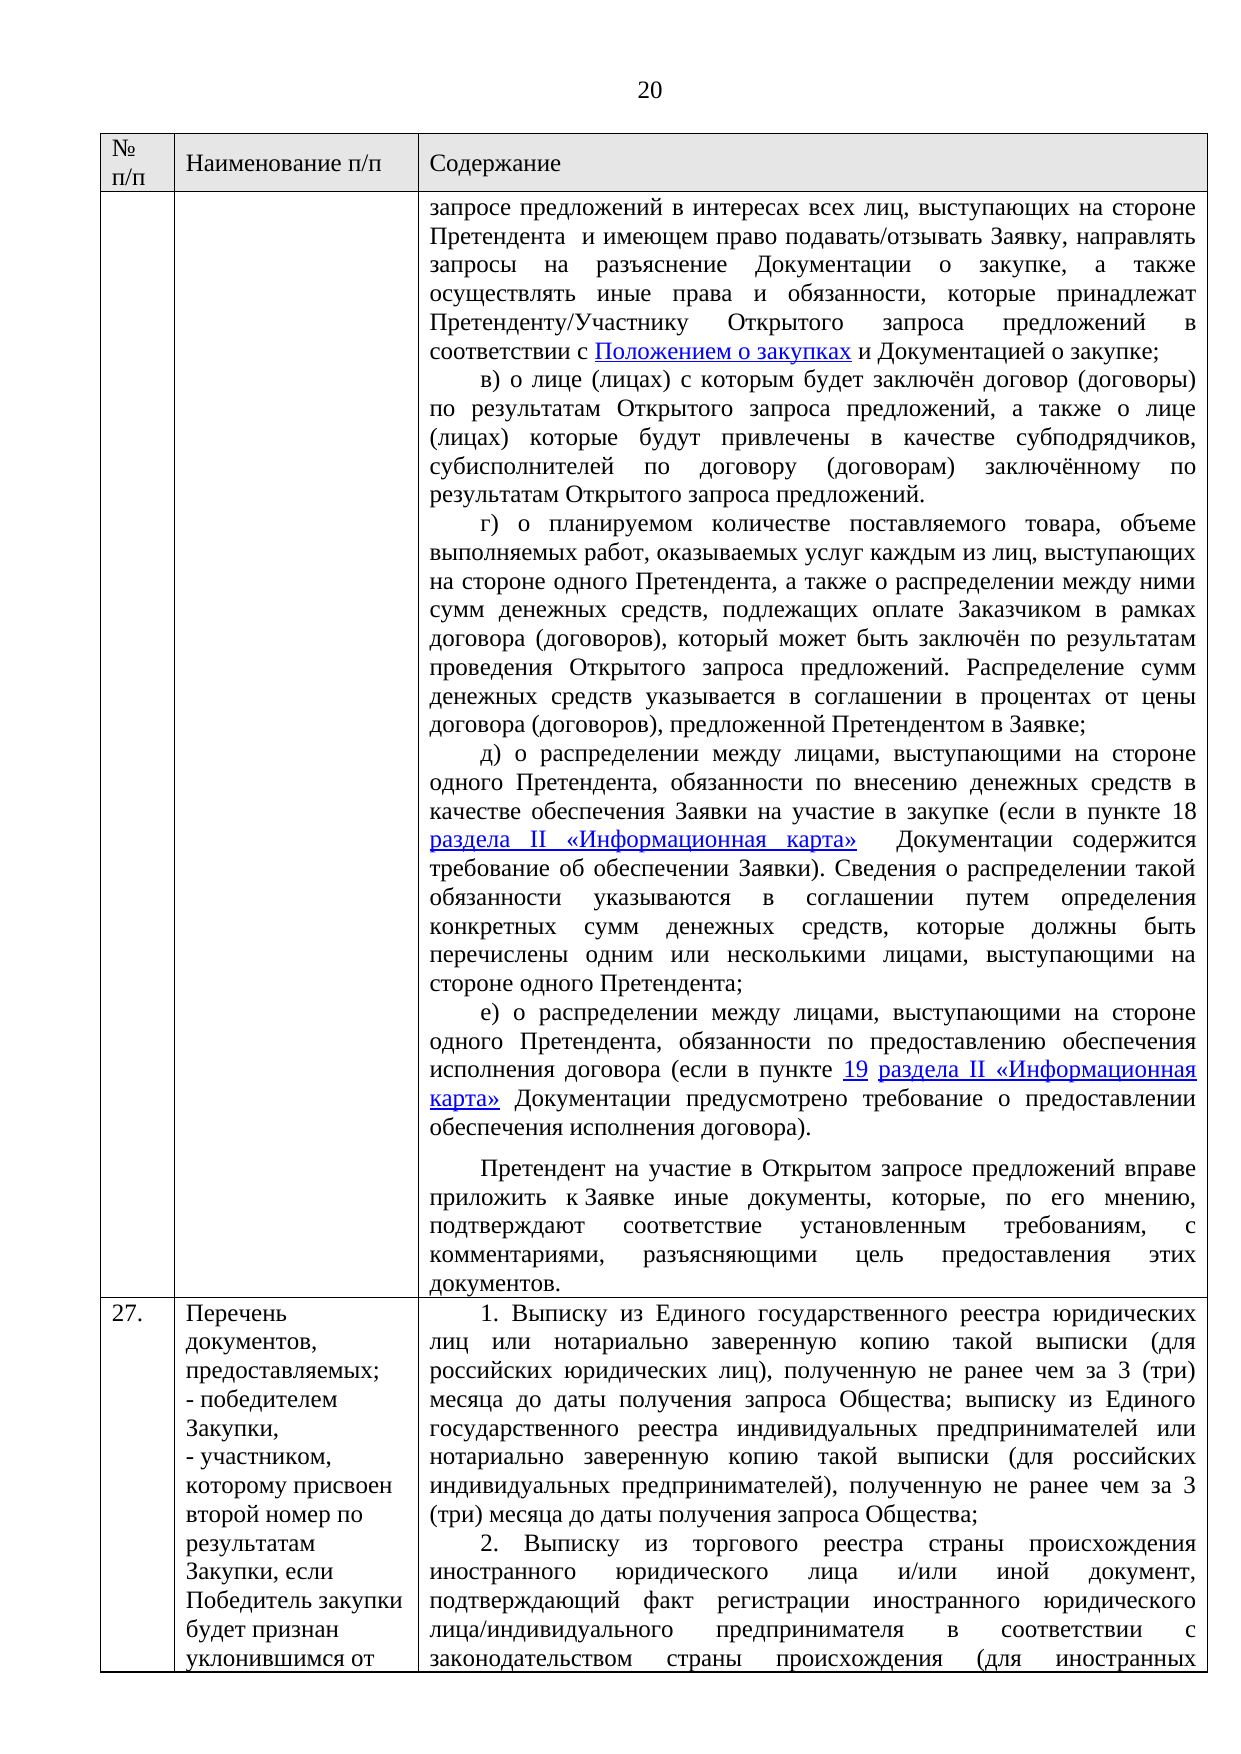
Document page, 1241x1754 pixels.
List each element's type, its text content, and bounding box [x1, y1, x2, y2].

table_cell [101, 1298, 174, 1671]
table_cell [419, 192, 1207, 1297]
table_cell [175, 1298, 418, 1671]
table_header Содержание [419, 134, 1207, 191]
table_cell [419, 1298, 1207, 1671]
table_header № п/п [101, 134, 174, 191]
table_cell [101, 192, 174, 1297]
table_header Наименование п/п [175, 134, 418, 191]
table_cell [175, 192, 418, 1297]
